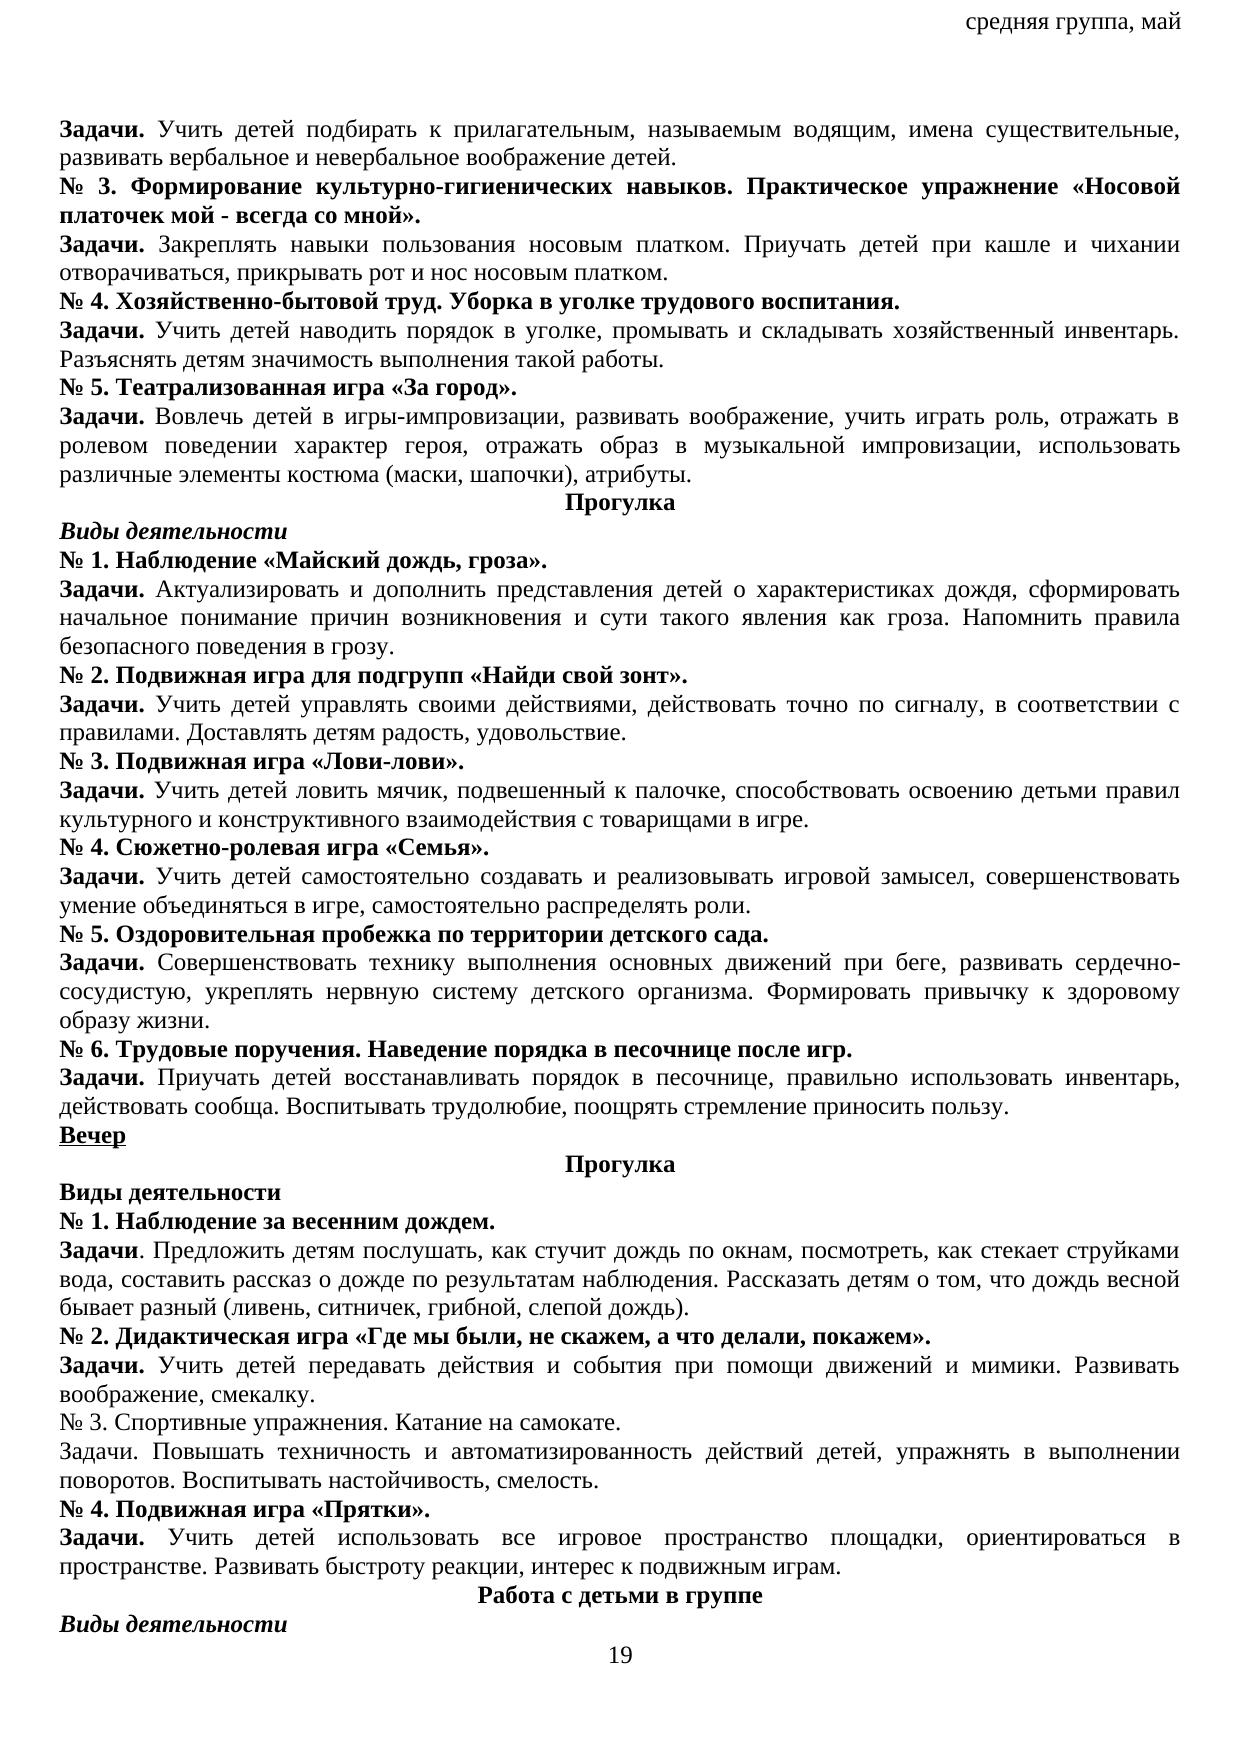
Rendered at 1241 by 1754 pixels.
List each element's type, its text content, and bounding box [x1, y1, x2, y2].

text Задачи. Предложить детям послушать, как стучит дождь по окнам, посмотреть, как стекает струйками вода, составить рассказ о дожде по результатам наблюдения. Рассказать детям о том, что дождь весной бывает разный (ливень, ситничек, грибной, слепой дождь). [59, 1235, 1181, 1321]
text № 3. Спортивные упражнения. Катание на самокате. [59, 1407, 1181, 1436]
text Задачи. Повышать техничность и автоматизированность действий детей, упражнять в выполнении поворотов. Воспитывать настойчивость, смелость. [59, 1436, 1181, 1494]
text № 3. Формирование культурно-гигиенических навыков. Практическое упражнение «Носовой платочек мой - всегда со мной». [59, 171, 1181, 229]
text № 2. Подвижная игра для подгрупп «Найди свой зонт». [59, 660, 1181, 689]
text Работа с детьми в группе [59, 1580, 1181, 1609]
text № 4. Сюжетно-ролевая игра «Семья». [59, 832, 1181, 861]
text № 4. Хозяйственно-бытовой труд. Уборка в уголке трудового воспитания. [59, 286, 1181, 315]
text Задачи. Закреплять навыки пользования носовым платком. Приучать детей при кашле и чихании отворачиваться, прикрывать рот и нос носовым платком. [59, 229, 1181, 286]
text Задачи. Приучать детей восстанавливать порядок в песочнице, правильно использовать инвентарь, действовать сообща. Воспитывать трудолюбие, поощрять стремление приносить пользу. [59, 1062, 1181, 1120]
text Вечер [59, 1120, 1181, 1149]
text № 4. Подвижная игра «Прятки». [59, 1494, 1181, 1522]
text Задачи. Учить детей ловить мячик, подвешенный к палочке, способствовать освоению детьми правил культурного и конструктивного взаимодействия с товарищами в игре. [59, 775, 1181, 832]
text Задачи. Учить детей управлять своими действиями, действовать точно по сигналу, в соответствии с правилами. Доставлять детям радость, удовольствие. [59, 689, 1181, 746]
text Прогулка [59, 1149, 1181, 1177]
text Задачи. Учить детей подбирать к прилагательным, называемым водящим, имена существительные, развивать вербальное и невербальное воображение детей. [59, 114, 1181, 171]
text № 2. Дидактическая игра «Где мы были, не скажем, а что делали, покажем». [59, 1321, 1181, 1350]
text Задачи. Актуализировать и дополнить представления детей о характеристиках дождя, сформировать начальное понимание причин возникновения и сути такого явления как гроза. Напомнить правила безопасного поведения в грозу. [59, 574, 1181, 660]
text № 1. Наблюдение «Майский дождь, гроза». [59, 545, 1181, 574]
text Виды деятельности [59, 1177, 1181, 1206]
text Задачи. Вовлечь детей в игры-импровизации, развивать воображение, учить играть роль, отражать в ролевом поведении характер героя, отражать образ в музыкальной импровизации, использовать различные элементы костюма (маски, шапочки), атрибуты. [59, 401, 1181, 487]
text Задачи. Совершенствовать технику выполнения основных движений при беге, развивать сердечно-сосудистую, укреплять нервную систему детского организма. Формировать привычку к здоровому образу жизни. [59, 947, 1181, 1034]
text Виды деятельности [59, 516, 1181, 545]
text Задачи. Учить детей передавать действия и события при помощи движений и мимики. Развивать воображение, смекалку. [59, 1350, 1181, 1407]
text № 5. Оздоровительная пробежка по территории детского сада. [59, 919, 1181, 947]
text № 1. Наблюдение за весенним дождем. [59, 1206, 1181, 1235]
text № 5. Театрализованная игра «За город». [59, 372, 1181, 401]
text Задачи. Учить детей самостоятельно создавать и реализовывать игровой замысел, совершенствовать умение объединяться в игре, самостоятельно распределять роли. [59, 861, 1181, 919]
text Прогулка [59, 487, 1181, 516]
text Виды деятельности [59, 1609, 1181, 1637]
text № 6. Трудовые поручения. Наведение порядка в песочнице после игр. [59, 1034, 1181, 1062]
text № 3. Подвижная игра «Лови-лови». [59, 746, 1181, 775]
text Задачи. Учить детей использовать все игровое пространство площадки, ориентироваться в пространстве. Развивать быстроту реакции, интерес к подвижным играм. [59, 1522, 1181, 1580]
text Задачи. Учить детей наводить порядок в уголке, промывать и складывать хозяйственный инвентарь. Разъяснять детям значимость выполнения такой работы. [59, 315, 1181, 372]
